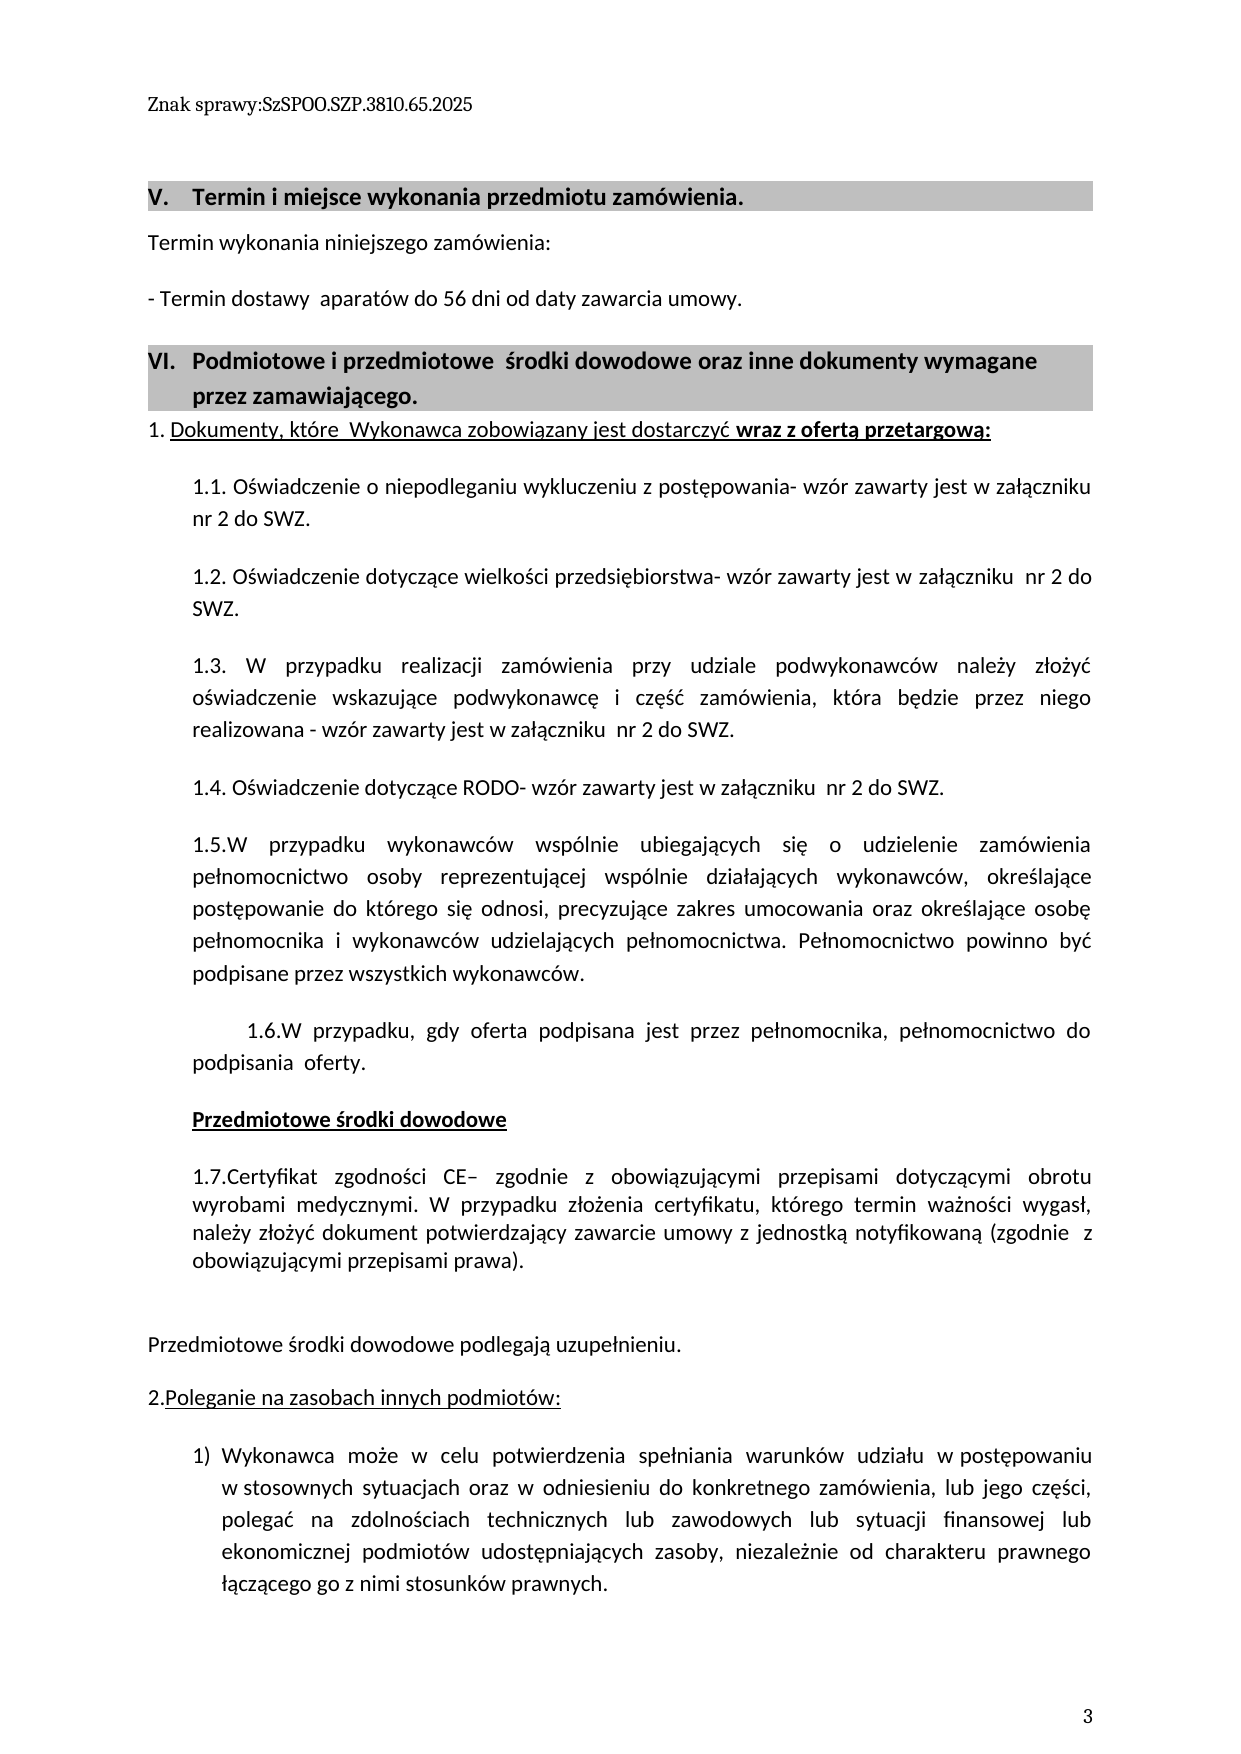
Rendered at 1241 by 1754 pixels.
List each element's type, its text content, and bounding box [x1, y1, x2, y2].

text - Termin dostawy aparatów do 56 dni od daty zawarcia umowy. [148, 284, 1093, 312]
text 1.4. Oświadczenie dotyczące RODO- wzór zawarty jest w załączniku nr 2 do SWZ. [192, 773, 1093, 801]
text Przedmiotowe środki dowodowe [192, 1105, 1093, 1133]
text 1.3. W przypadku realizacji zamówienia przy udziale podwykonawców należy złożyć oświadczenie wskazujące podwykonawcę i część zamówienia, która będzie przez niego realizowana - wzór zawarty jest w załączniku nr 2 do SWZ. [192, 651, 1093, 743]
text 1.1. Oświadczenie o niepodleganiu wykluczeniu z postępowania- wzór zawarty jest w załączniku nr 2 do SWZ. [192, 472, 1093, 533]
text 1.7.Certyfikat zgodności CE– zgodnie z obowiązującymi przepisami dotyczącymi obrotu wyrobami medycznymi. W przypadku złożenia certyfikatu, którego termin ważności wygasł, należy złożyć dokument potwierdzający zawarcie umowy z jednostką notyfikowaną (zgodnie z obowiązującymi przepisami prawa). [192, 1162, 1093, 1274]
text Przedmiotowe środki dowodowe podlegają uzupełnieniu. [148, 1331, 1093, 1358]
text 1.5.W przypadku wykonawców wspólnie ubiegających się o udzielenie zamówienia pełnomocnictwo osoby reprezentującej wspólnie działających wykonawców, określające postępowanie do którego się odnosi, precyzujące zakres umocowania oraz określające osobę pełnomocnika i wykonawców udzielających pełnomocnictwa. Pełnomocnictwo powinno być podpisane przez wszystkich wykonawców. [192, 830, 1093, 987]
text Termin wykonania niniejszego zamówienia: [148, 228, 1093, 256]
text VI. Podmiotowe i przedmiotowe środki dowodowe oraz inne dokumenty wymagane przez zamawiającego. [148, 345, 1093, 411]
title Termin i miejsce wykonania przedmiotu zamówienia. [148, 181, 1093, 211]
text 1.2. Oświadczenie dotyczące wielkości przedsiębiorstwa- wzór zawarty jest w załączniku nr 2 do SWZ. [192, 562, 1093, 622]
text 1.6.W przypadku, gdy oferta podpisana jest przez pełnomocnika, pełnomocnictwo do podpisania oferty. [148, 1016, 1093, 1076]
text 2.Poleganie na zasobach innych podmiotów: [148, 1383, 1093, 1412]
text 1. Dokumenty, które Wykonawca zobowiązany jest dostarczyć wraz z ofertą przetargową: [148, 415, 1093, 443]
list Wykonawca może w celu potwierdzenia spełniania warunków udziału w postępowaniu w stosownych sytuacjach oraz w odniesieniu do konkretnego zamówienia, lub jego części, polegać na zdolnościach technicznych lub zawodowych lub sytuacji finansowej lub ekonomicznej podmiotów udostępniających zasoby, niezależnie od charakteru prawnego łączącego go z nimi stosunków prawnych. [192, 1441, 1093, 1597]
